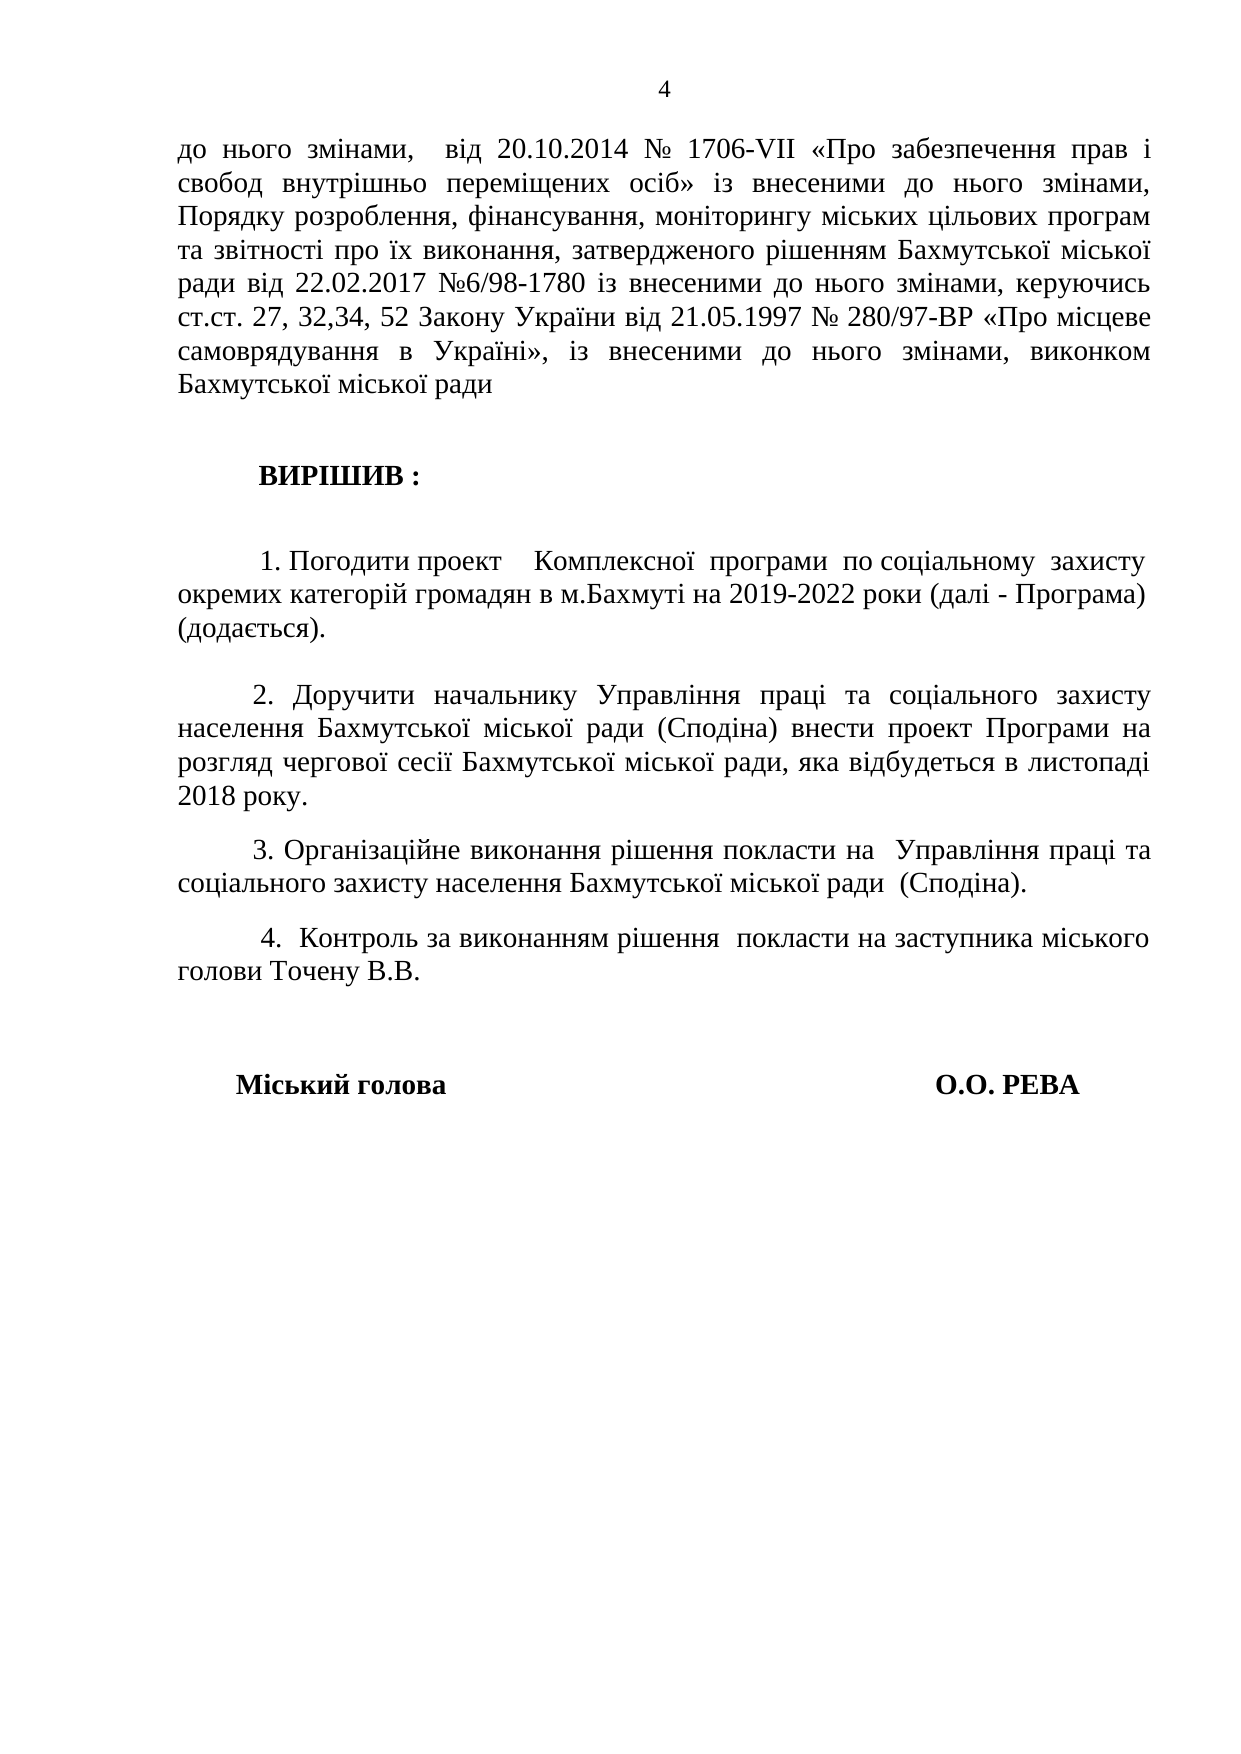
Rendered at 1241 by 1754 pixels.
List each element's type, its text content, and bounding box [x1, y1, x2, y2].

text 4. Контроль за виконанням рішення покласти на заступника міського голови Точену В.В. [177, 920, 1152, 987]
text ВИРІШИВ : [177, 458, 1152, 492]
text 3. Організаційне виконання рішення покласти на Управління праці та соціального захисту населення Бахмутської міської ради (Сподіна). [177, 832, 1152, 899]
text Міський голова О.О. РЕВА [177, 1067, 1152, 1101]
text 1. Погодити проект Комплексної програми по соціальному захисту окремих категорій громадян в м.Бахмуті на 2019-2022 роки (далі - Програма) (додається). [177, 543, 1146, 643]
text 2. Доручити начальнику Управління праці та соціального захисту населення Бахмутської міської ради (Сподіна) внести проект Програми на розгляд чергової сесії Бахмутської міської ради, яка відбудеться в листопаді 2018 року. [177, 677, 1152, 811]
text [177, 131, 1152, 400]
